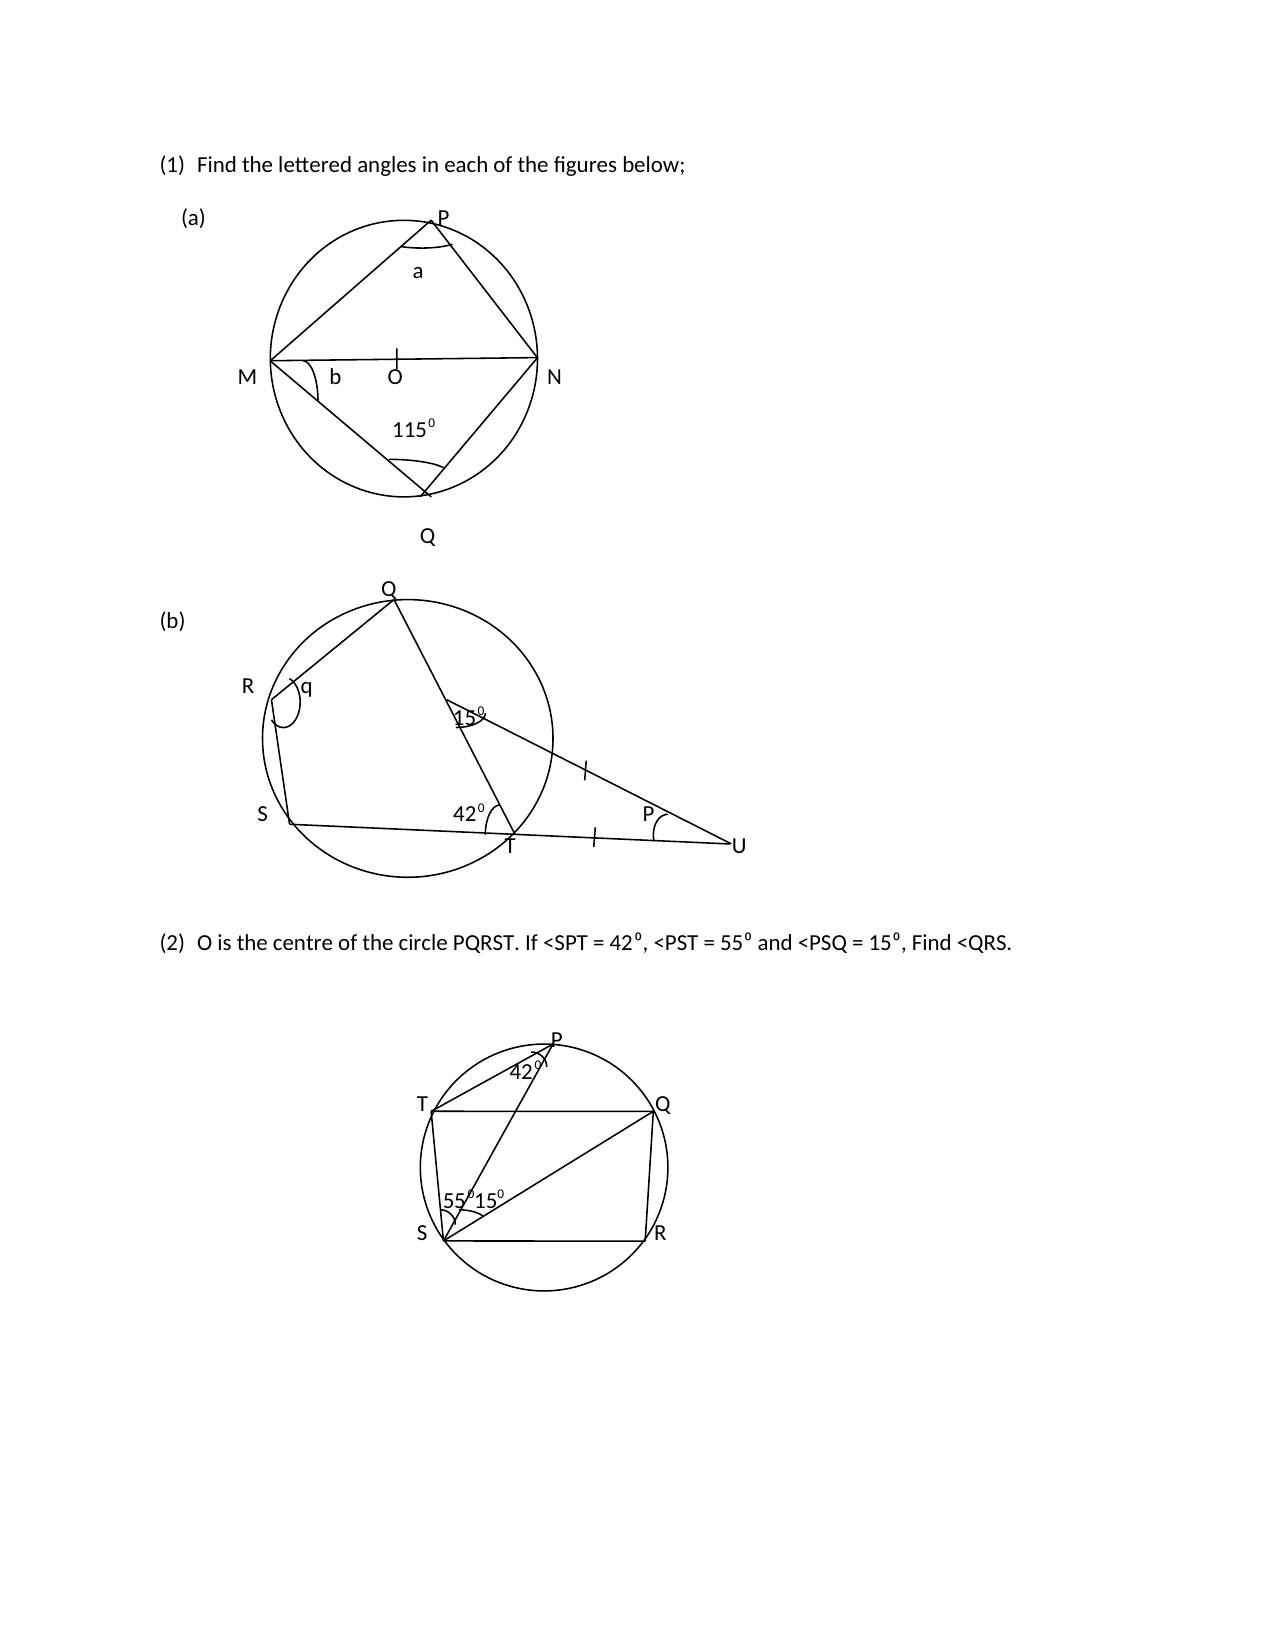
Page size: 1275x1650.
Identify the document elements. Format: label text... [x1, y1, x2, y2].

list O is the centre of the circle PQRST. If <SPT = 42⁰, <PST = 55⁰ and <PSQ = 15⁰, Find <QRS. [159, 928, 1125, 956]
text 1150 [150, 415, 1125, 443]
text (a) P [150, 203, 1125, 231]
list Q [234, 521, 1125, 549]
text a [150, 256, 1125, 284]
text (b) [159, 606, 1125, 634]
list Find the lettered angles in each of the figures below; [159, 150, 1125, 178]
text T U [159, 832, 1125, 860]
text 550150 [159, 1186, 1125, 1214]
text M b O N [150, 362, 1125, 390]
text S 420 P [159, 799, 1125, 827]
text 420 [159, 1057, 1125, 1085]
text R q [159, 671, 1125, 699]
text T Q [159, 1089, 1125, 1117]
text S R [159, 1218, 1125, 1246]
text Q [159, 574, 1125, 602]
text 150 [159, 703, 1125, 731]
text P [159, 1025, 1125, 1053]
